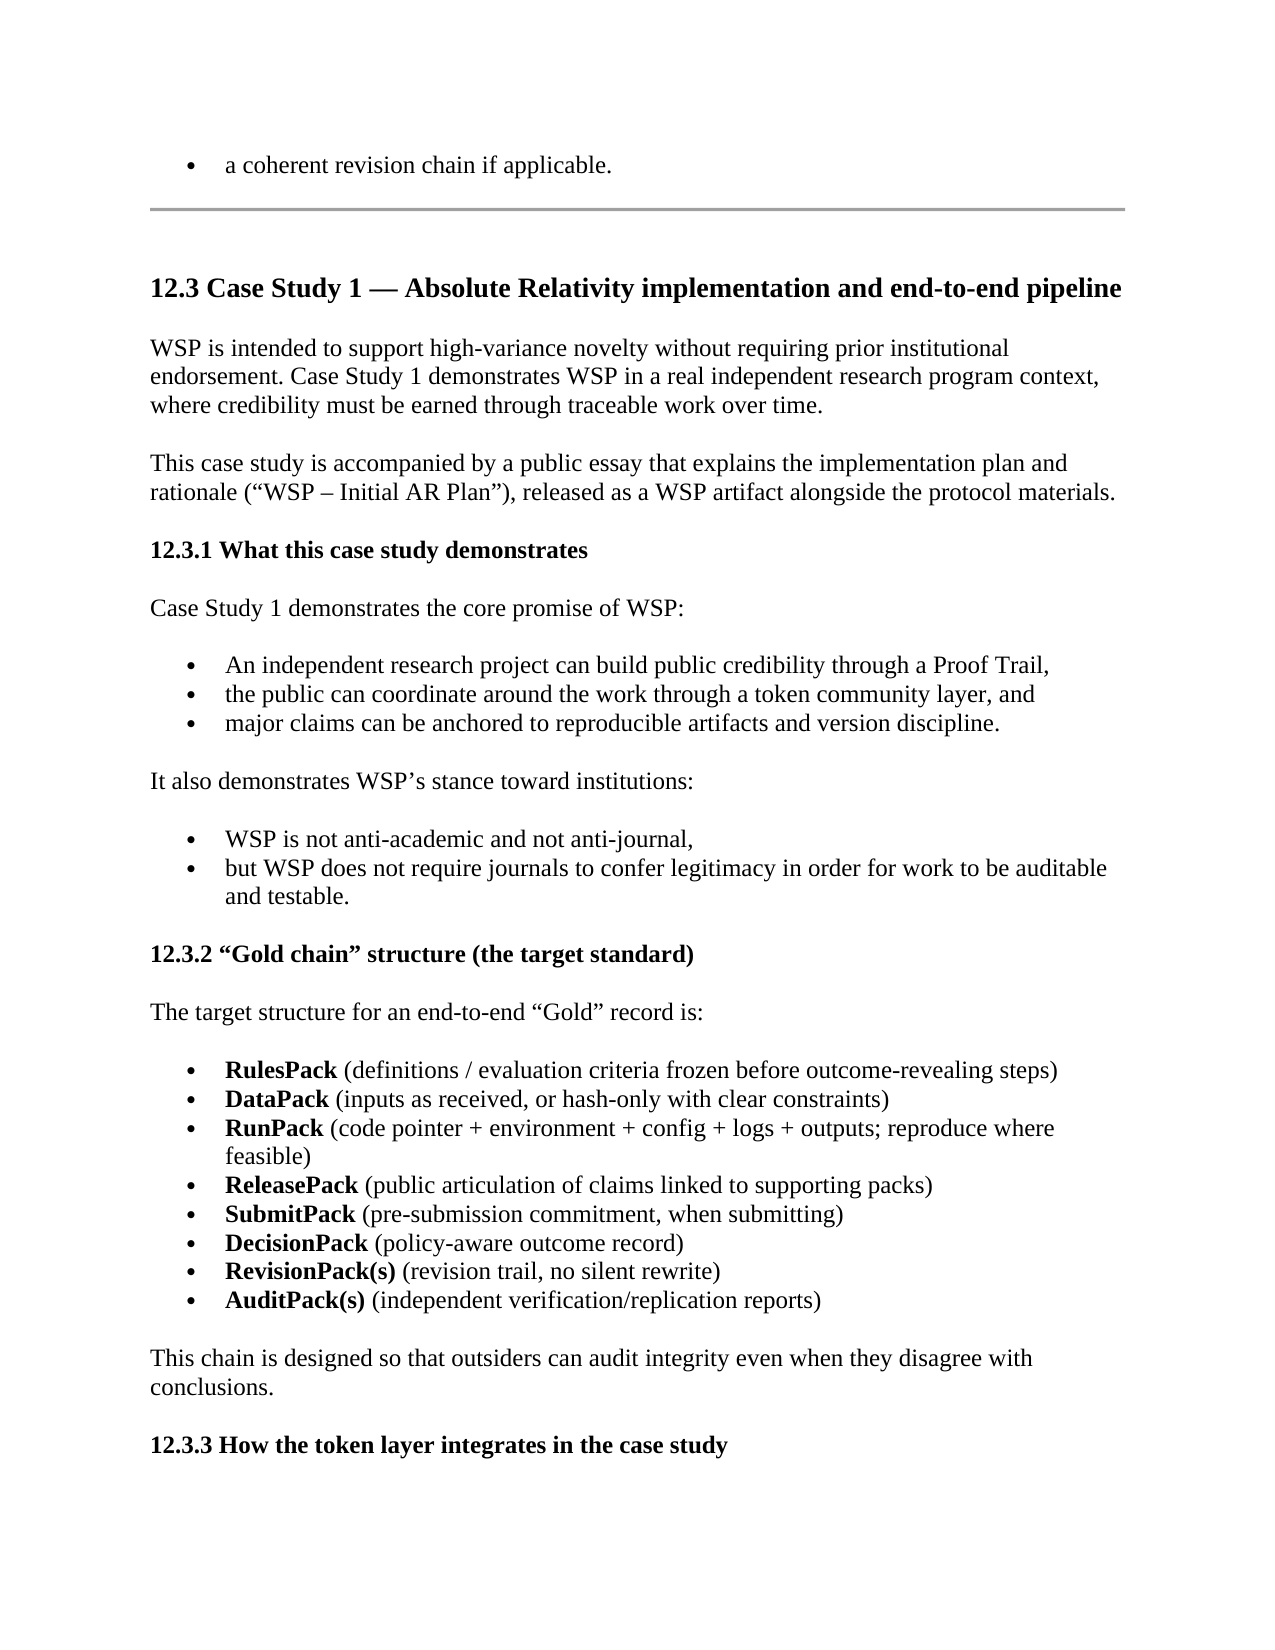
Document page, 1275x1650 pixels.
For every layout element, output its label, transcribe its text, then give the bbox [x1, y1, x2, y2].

list a coherent revision chain if applicable. [187, 150, 1125, 179]
text 12.3.1 What this case study demonstrates [150, 535, 1125, 563]
text This chain is designed so that outsiders can audit integrity even when they disagree with conclusions. [150, 1343, 1125, 1401]
list the public can coordinate around the work through a token community layer, and [187, 679, 1125, 708]
text The target structure for an end-to-end “Gold” record is: [150, 997, 1125, 1026]
text 12.3.2 “Gold chain” structure (the target standard) [150, 939, 1125, 968]
list SubmitPack (pre-submission commitment, when submitting) [187, 1199, 1125, 1228]
text This case study is accompanied by a public essay that explains the implementation plan and rationale (“WSP – Initial AR Plan”), released as a WSP artifact alongside the protocol materials. [150, 448, 1125, 506]
text It also demonstrates WSP’s stance toward institutions: [150, 766, 1125, 795]
text 12.3.3 How the token layer integrates in the case study [150, 1430, 1125, 1458]
list ReleasePack (public articulation of claims linked to supporting packs) [187, 1170, 1125, 1199]
list but WSP does not require journals to confer legitimacy in order for work to be auditable and testable. [187, 853, 1125, 910]
text Case Study 1 demonstrates the core promise of WSP: [150, 593, 1125, 621]
list RevisionPack(s) (revision trail, no silent rewrite) [187, 1256, 1125, 1285]
list An independent research project can build public credibility through a Proof Trail, [187, 651, 1125, 679]
list AuditPack(s) (independent verification/replication reports) [187, 1285, 1125, 1314]
text WSP is intended to support high-variance novelty without requiring prior institutional endorsement. Case Study 1 demonstrates WSP in a real independent research program context, where credibility must be earned through traceable work over time. [150, 333, 1125, 419]
list RunPack (code pointer + environment + config + logs + outputs; reproduce where feasible) [187, 1113, 1125, 1170]
text 12.3 Case Study 1 — Absolute Relativity implementation and end-to-end pipeline [150, 271, 1125, 303]
list DataPack (inputs as received, or hash-only with clear constraints) [187, 1084, 1125, 1113]
list RulesPack (definitions / evaluation criteria frozen before outcome-revealing steps) [187, 1055, 1125, 1084]
list DecisionPack (policy-aware outcome record) [187, 1228, 1125, 1256]
list WSP is not anti-academic and not anti-journal, [187, 824, 1125, 853]
list major claims can be anchored to reproducible artifacts and version discipline. [187, 708, 1125, 737]
